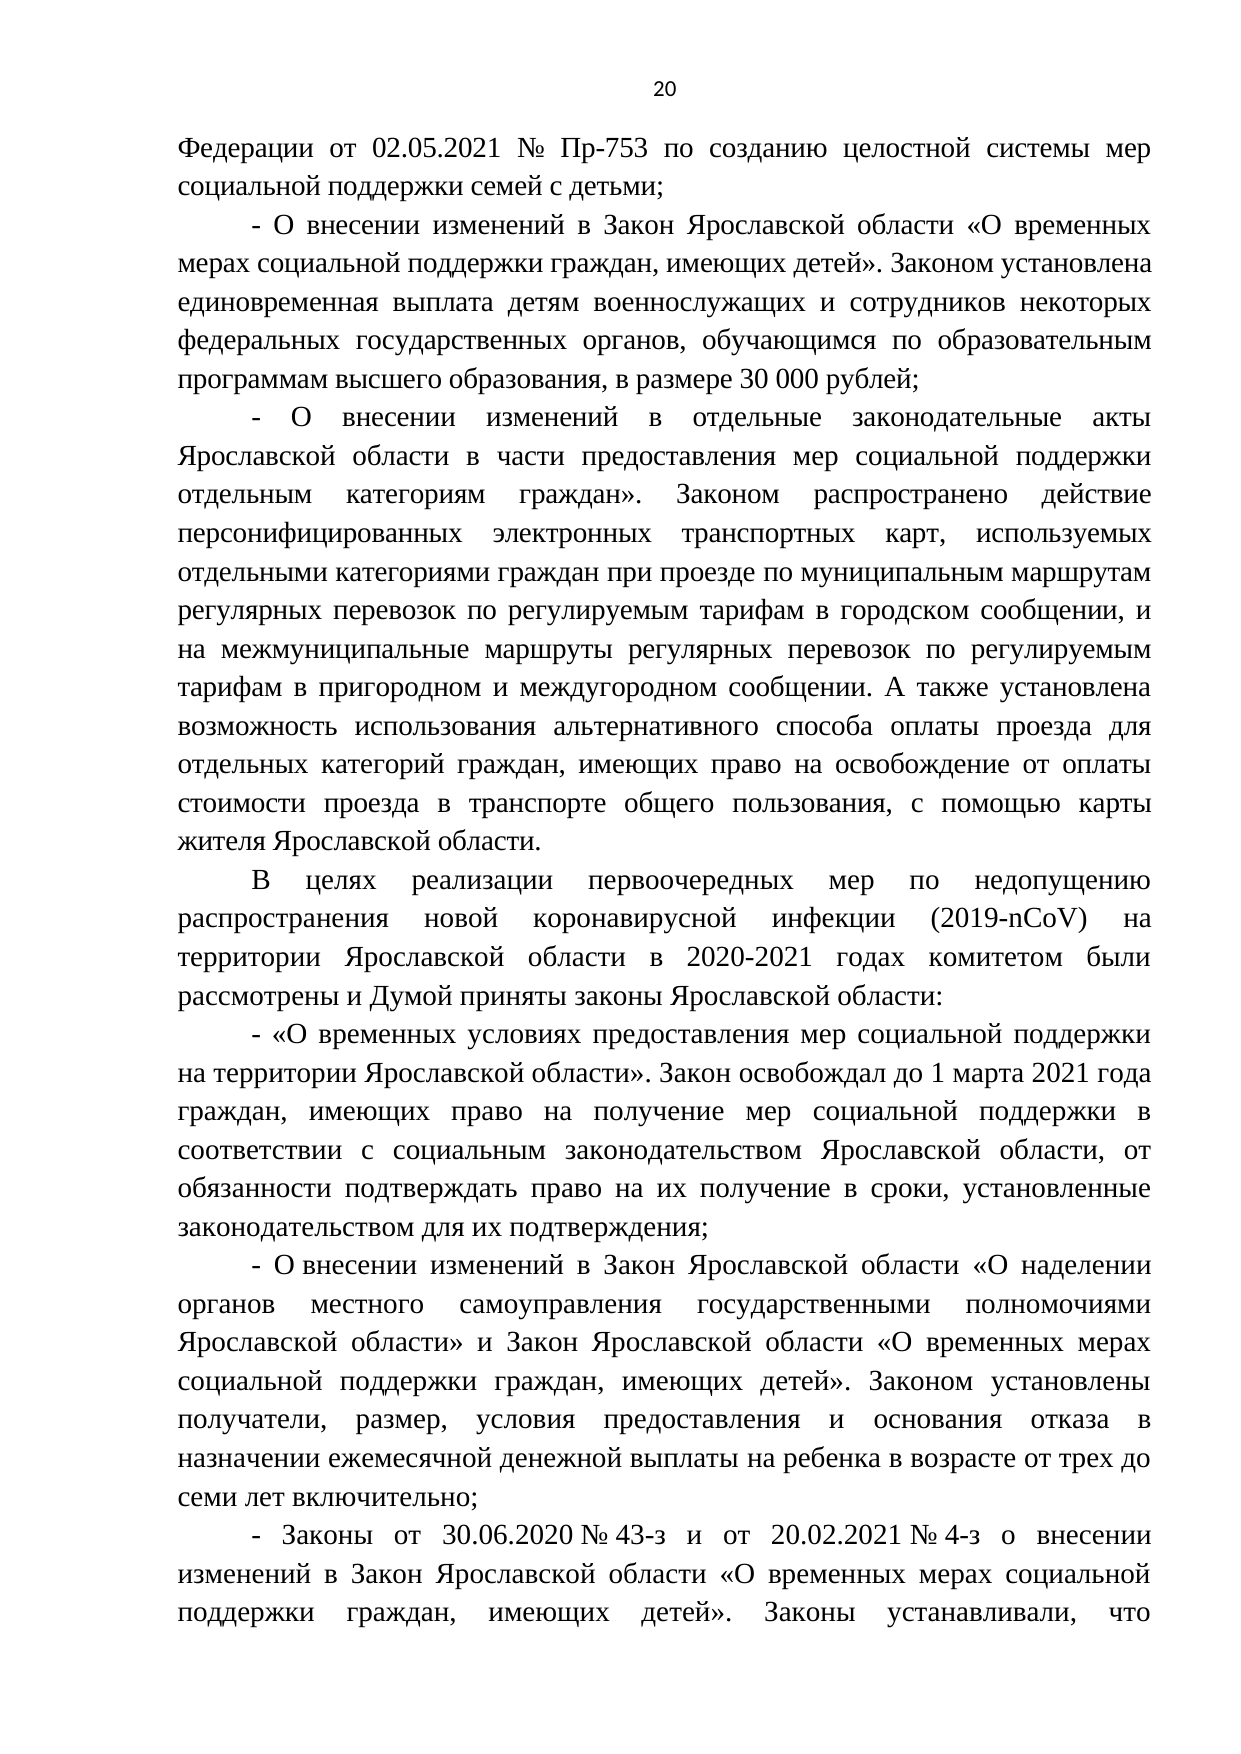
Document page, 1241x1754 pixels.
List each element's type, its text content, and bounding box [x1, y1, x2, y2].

text - О внесении изменений в Закон Ярославской области «О временных мерах социальной поддержки граждан, имеющих детей». Законом установлена единовременная выплата детям военнослужащих и сотрудников некоторых федеральных государственных органов, обучающимся по образовательным программам высшего образования, в размере 30 000 рублей; [177, 207, 1152, 394]
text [177, 1517, 1152, 1628]
text - «О временных условиях предоставления мер социальной поддержки на территории Ярославской области». Закон освобождал до 1 марта 2021 года граждан, имеющих право на получение мер социальной поддержки в соответствии с социальным законодательством Ярославской области, от обязанности подтверждать право на их получение в сроки, установленные законодательством для их подтверждения; [177, 1016, 1152, 1242]
text В целях реализации первоочередных мер по недопущению распространения новой коронавирусной инфекции (2019-nCoV) на территории Ярославской области в 2020-2021 годах комитетом были рассмотрены и Думой приняты законы Ярославской области: [177, 862, 1152, 1011]
text - О внесении изменений в Закон Ярославской области «О наделении органов местного самоуправления государственными полномочиями Ярославской области» и Закон Ярославской области «О временных мерах социальной поддержки граждан, имеющих детей». Законом установлены получатели, размер, условия предоставления и основания отказа в назначении ежемесячной денежной выплаты на ребенка в возрасте от трех до семи лет включительно; [177, 1247, 1152, 1512]
text - О внесении изменений в отдельные законодательные акты Ярославской области в части предоставления мер социальной поддержки отдельным категориям граждан». Законом распространено действие персонифицированных электронных транспортных карт, используемых отдельными категориями граждан при проезде по муниципальным маршрутам регулярных перевозок по регулируемым тарифам в городском сообщении, и на межмуниципальные маршруты регулярных перевозок по регулируемым тарифам в пригородном и междугородном сообщении. А также установлена возможность использования альтернативного способа оплаты проезда для отдельных категорий граждан, имеющих право на освобождение от оплаты стоимости проезда в транспорте общего пользования, с помощью карты жителя Ярославской области. [177, 399, 1152, 857]
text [177, 130, 1152, 202]
